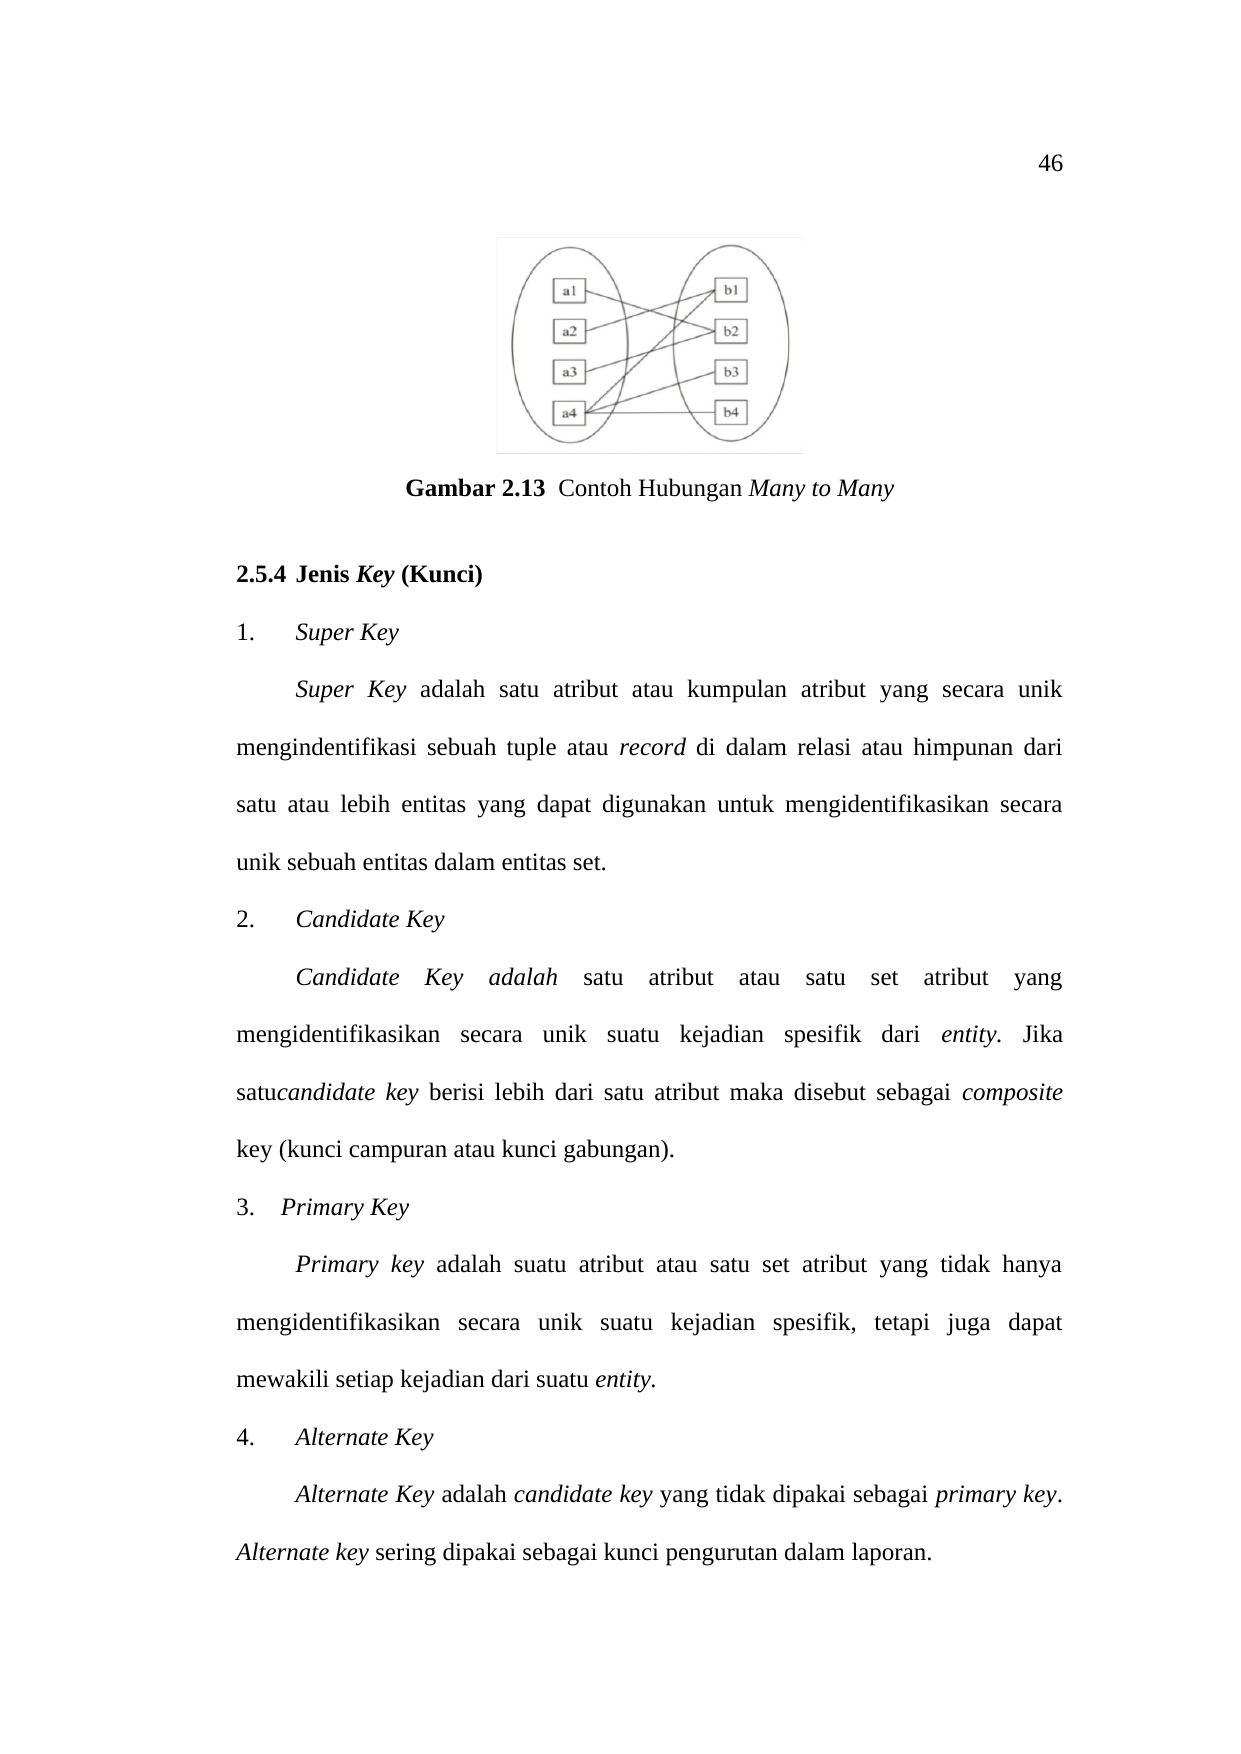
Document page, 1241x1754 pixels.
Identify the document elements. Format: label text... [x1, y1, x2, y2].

list Jenis Key (Kunci) [236, 559, 1063, 588]
text Super Key adalah satu atribut atau kumpulan atribut yang secara unik mengindentifikasi sebuah tuple atau record di dalam relasi atau himpunan dari satu atau lebih entitas yang dapat digunakan untuk mengidentifikasikan secara unik sebuah entitas dalam entitas set. [236, 674, 1063, 875]
list Candidate Key [236, 904, 1063, 933]
text Candidate Key adalah satu atribut atau satu set atribut yang mengidentifikasikan secara unik suatu kejadian spesifik dari entity. Jika satucandidate key berisi lebih dari satu atribut maka disebut sebagai composite key (kunci campuran atau kunci gabungan). [236, 962, 1063, 1163]
text Gambar 2.13 Contoh Hubungan Many to Many [236, 473, 1063, 502]
text Primary key adalah suatu atribut atau satu set atribut yang tidak hanya mengidentifikasikan secara unik suatu kejadian spesifik, tetapi juga dapat mewakili setiap kejadian dari suatu entity. [236, 1249, 1063, 1393]
picture [496, 237, 803, 454]
list Super Key [236, 617, 1063, 645]
text Alternate Key adalah candidate key yang tidak dipakai sebagai primary key. Alternate key sering dipakai sebagai kunci pengurutan dalam laporan. [236, 1479, 1063, 1565]
list Alternate Key [236, 1422, 1063, 1450]
list Primary Key [236, 1192, 1063, 1220]
